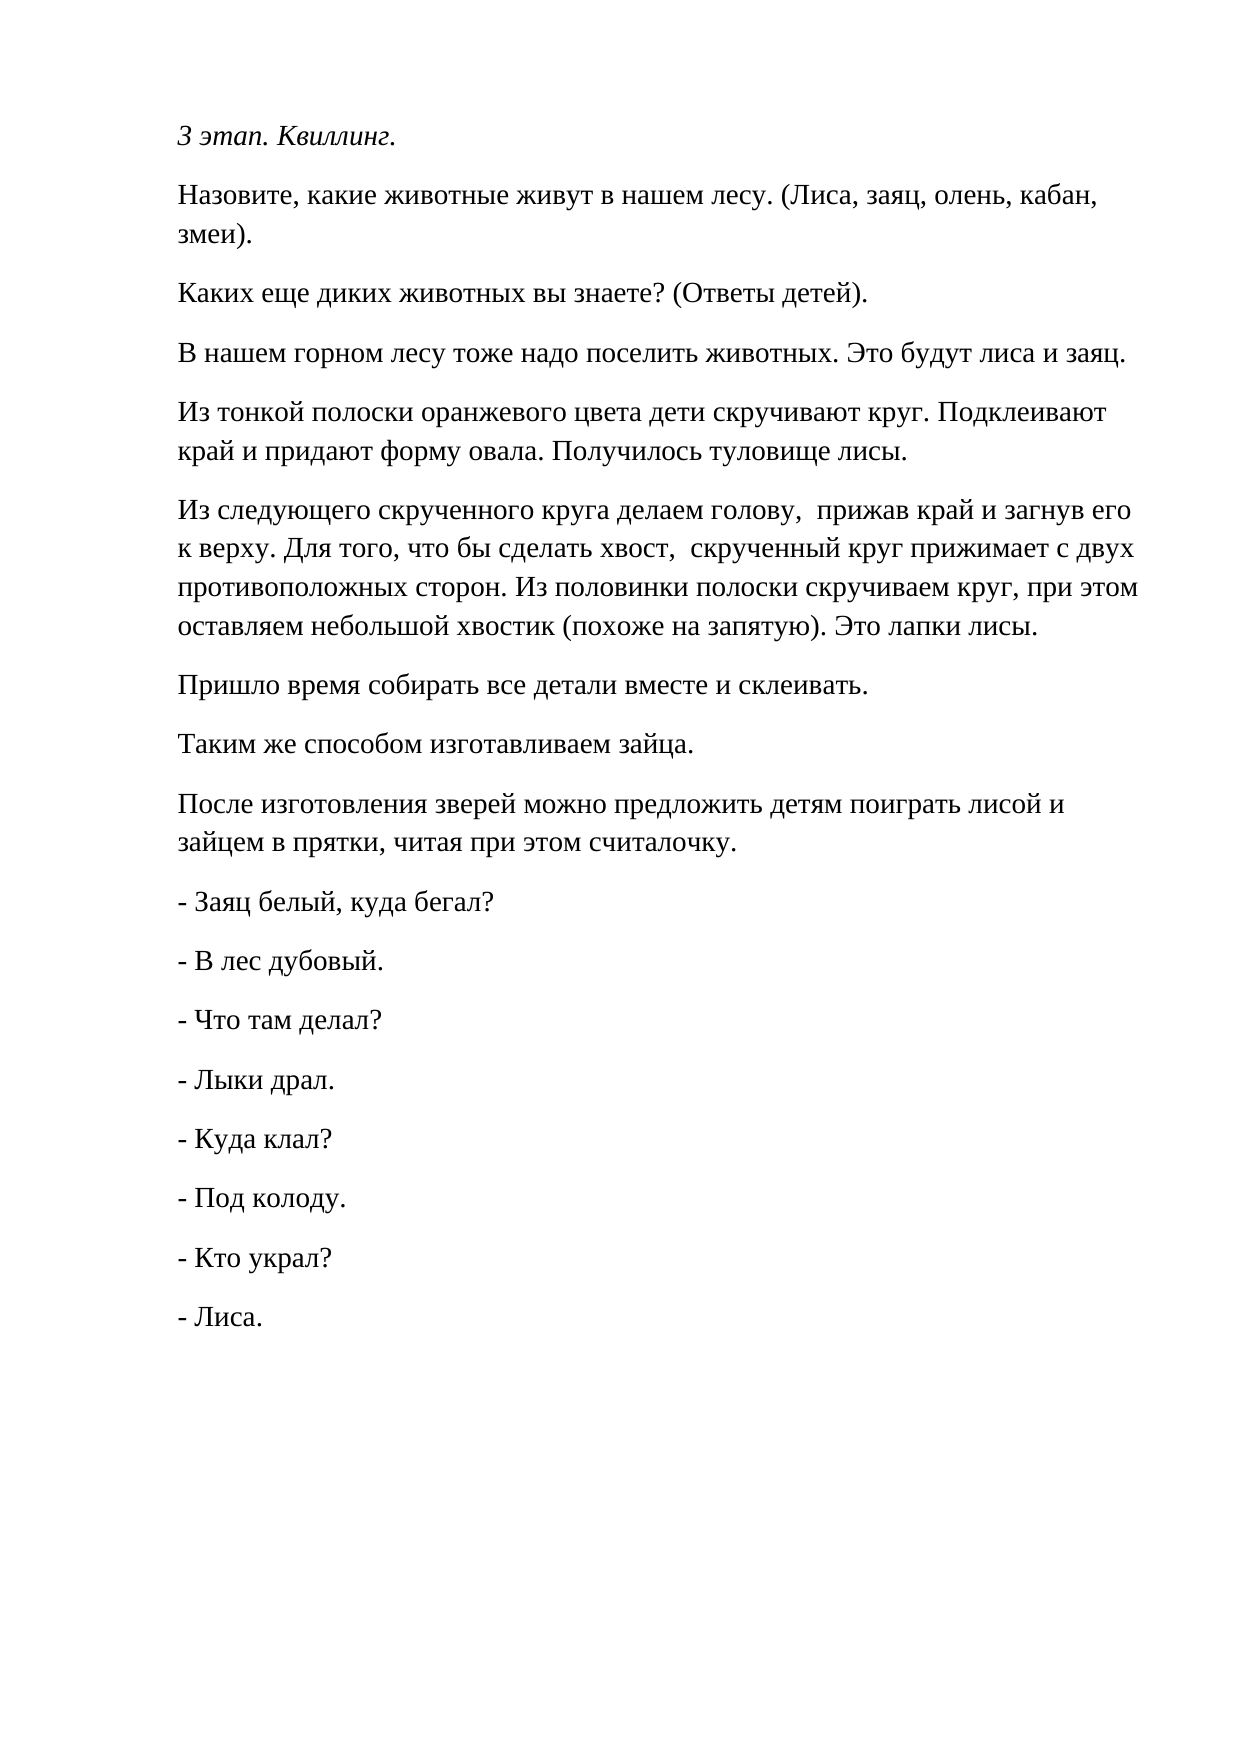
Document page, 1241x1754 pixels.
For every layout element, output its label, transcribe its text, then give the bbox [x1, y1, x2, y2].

text - Куда клал? [177, 1121, 1152, 1155]
text - Что там делал? [177, 1002, 1152, 1036]
text - Кто украл? [177, 1240, 1152, 1273]
text Таким же способом изготавливаем зайца. [177, 726, 1152, 760]
text - В лес дубовый. [177, 943, 1152, 977]
text - Лыки драл. [177, 1062, 1152, 1095]
text 3 этап. Квиллинг. [177, 118, 1152, 152]
text Назовите, какие животные живут в нашем лесу. (Лиса, заяц, олень, кабан, змеи). [177, 177, 1152, 249]
text Из тонкой полоски оранжевого цвета дети скручивают круг. Подклеивают край и придают форму овала. Получилось туловище лисы. [177, 394, 1152, 466]
text - Лиса. [177, 1299, 1152, 1333]
text Каких еще диких животных вы знаете? (Ответы детей). [177, 275, 1152, 309]
text Из следующего скрученного круга делаем голову, прижав край и загнув его к верху. Для того, что бы сделать хвост, скрученный круг прижимает с двух противоположных сторон. Из половинки полоски скручиваем круг, при этом оставляем небольшой хвостик (похоже на запятую). Это лапки лисы. [177, 492, 1152, 641]
text После изготовления зверей можно предложить детям поиграть лисой и зайцем в прятки, читая при этом считалочку. [177, 786, 1152, 858]
text - Под колоду. [177, 1181, 1152, 1214]
text Пришло время собирать все детали вместе и склеивать. [177, 667, 1152, 701]
text - Заяц белый, куда бегал? [177, 884, 1152, 917]
text В нашем горном лесу тоже надо поселить животных. Это будут лиса и заяц. [177, 335, 1152, 368]
